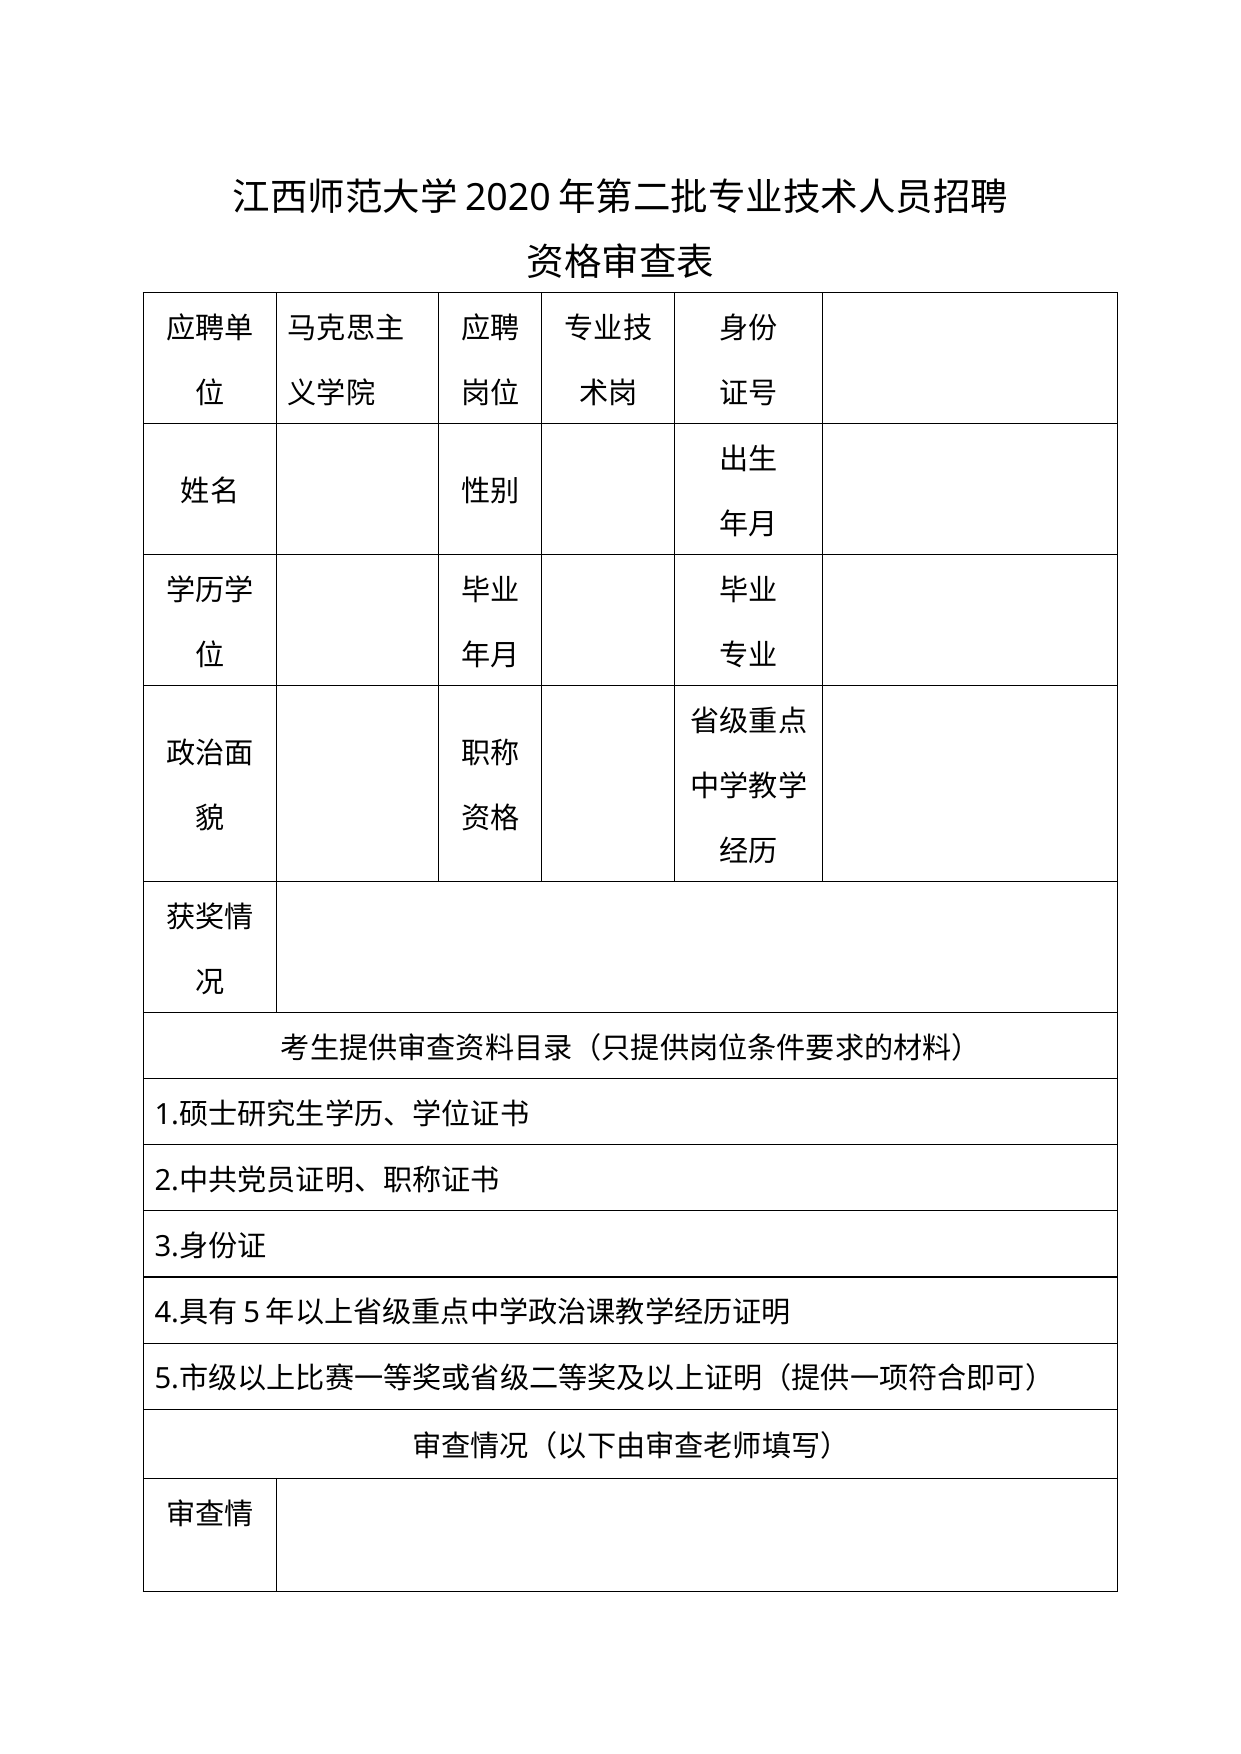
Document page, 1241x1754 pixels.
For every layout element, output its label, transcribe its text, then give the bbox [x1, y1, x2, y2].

table_cell [277, 882, 1117, 1012]
table_cell 4.具有5年以上省级重点中学政治课教学经历证明 [144, 1278, 1117, 1342]
table_cell [542, 555, 674, 685]
table_cell 审查情况 [144, 1479, 276, 1591]
table_cell 毕业年月 [439, 555, 541, 685]
table_header 应聘岗位 [439, 293, 541, 423]
table_cell 考生提供审查资料目录（只提供岗位条件要求的材料） [144, 1013, 1117, 1078]
table_cell 5.市级以上比赛一等奖或省级二等奖及以上证明（提供一项符合即可） [144, 1344, 1117, 1408]
table_cell 省级重点中学教学经历 [675, 686, 822, 881]
table_cell [823, 686, 1117, 881]
table_cell 2.中共党员证明、职称证书 [144, 1145, 1117, 1210]
table_cell [277, 424, 438, 554]
table_cell 毕业 专业 [675, 555, 822, 685]
table_cell 获奖情况 [144, 882, 276, 1012]
table_header 应聘单位 [144, 293, 276, 423]
table_cell 政治面貌 [144, 686, 276, 881]
table_header 专业技术岗 [542, 293, 674, 423]
table_cell 3.身份证 [144, 1211, 1117, 1276]
table_cell [277, 686, 438, 881]
table_cell 出生 年月 [675, 424, 822, 554]
text 资格审查表 [187, 227, 1053, 292]
table_cell [823, 424, 1117, 554]
table_cell 性别 [439, 424, 541, 554]
table_cell [823, 555, 1117, 685]
table_header 身份 证号 [675, 293, 822, 423]
table_cell [277, 555, 438, 685]
text 江西师范大学2020年第二批专业技术人员招聘 [187, 162, 1053, 227]
table_cell 审查情况（以下由审查老师填写） [144, 1410, 1117, 1478]
table_cell 学历学位 [144, 555, 276, 685]
table_cell [542, 686, 674, 881]
table_header [823, 293, 1117, 423]
table_cell [277, 1479, 1117, 1591]
table_header 马克思主义学院 [277, 293, 438, 423]
table_cell 职称资格 [439, 686, 541, 881]
table_cell 姓名 [144, 424, 276, 554]
table_cell 1.硕士研究生学历、学位证书 [144, 1079, 1117, 1144]
table_cell [542, 424, 674, 554]
